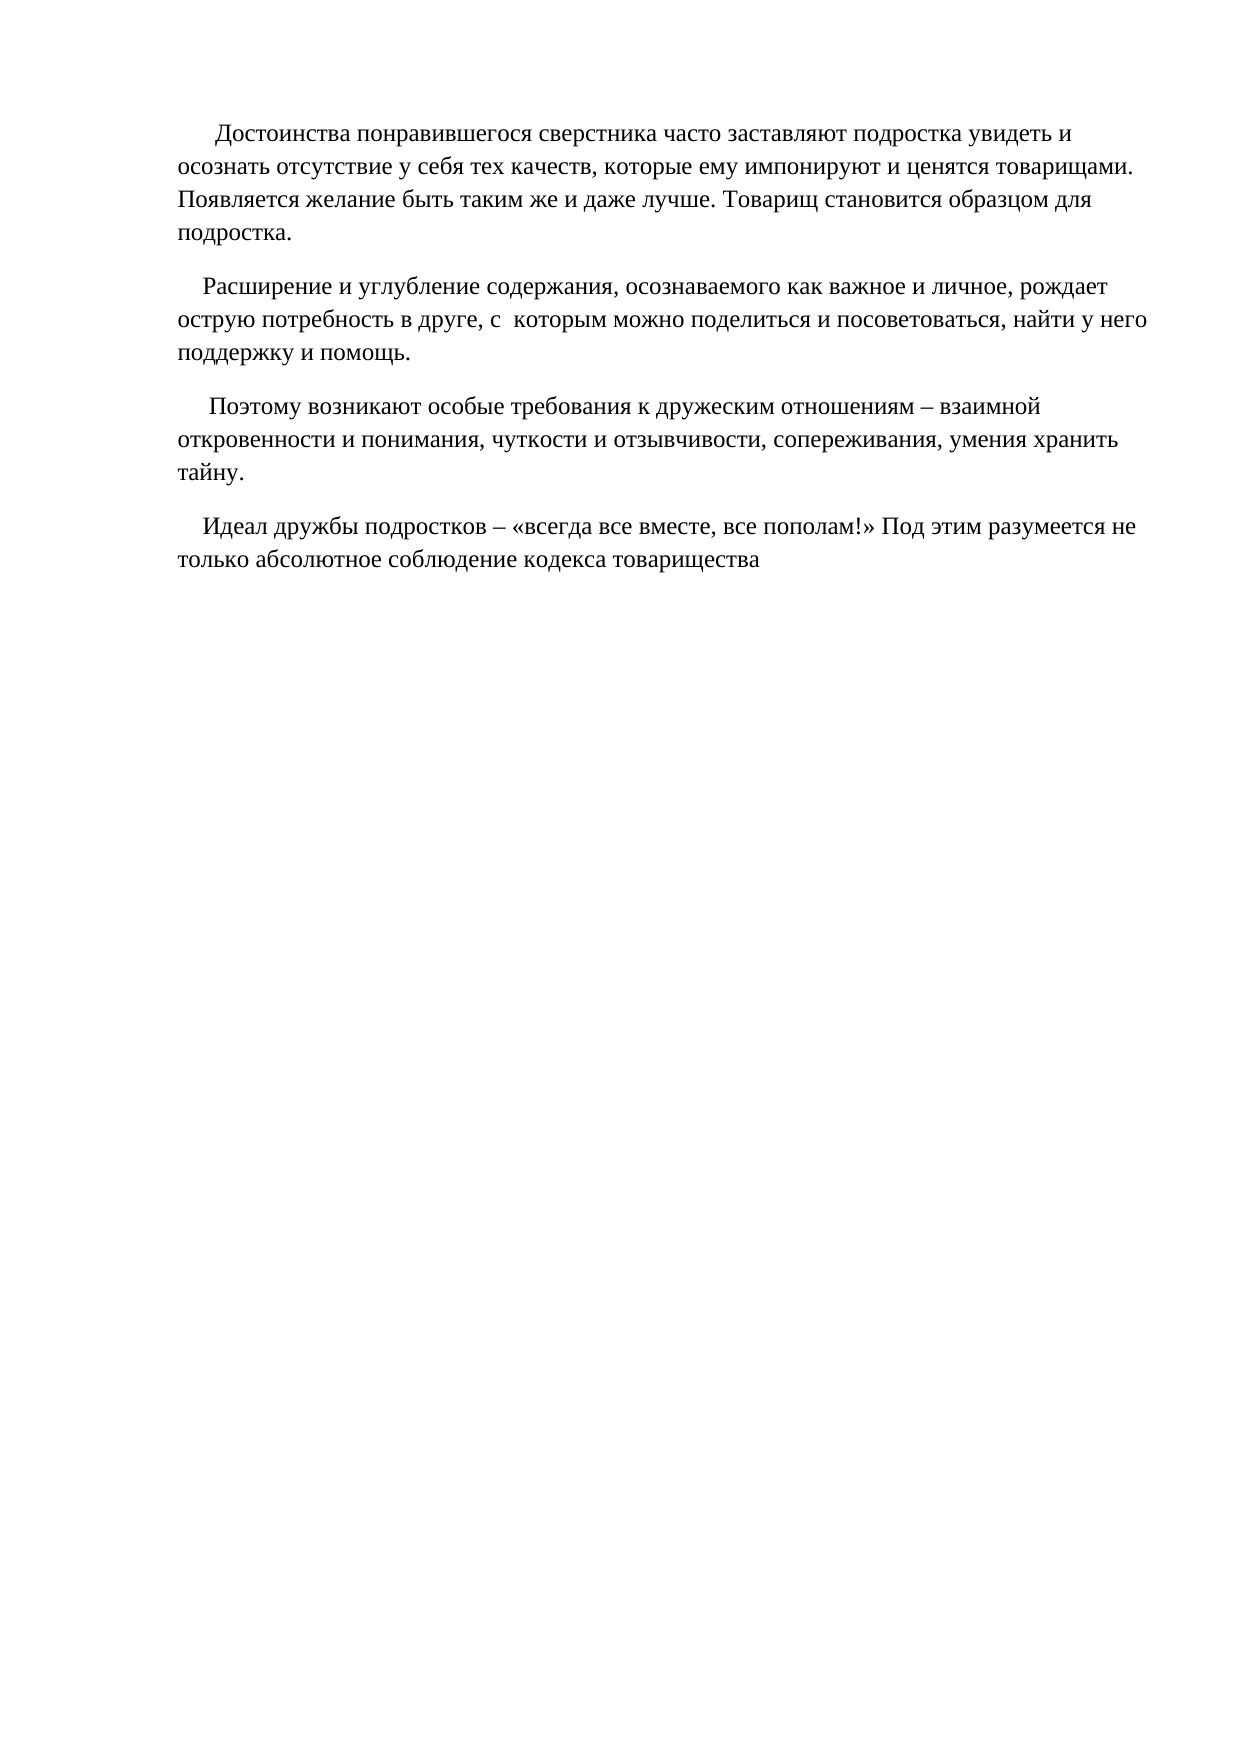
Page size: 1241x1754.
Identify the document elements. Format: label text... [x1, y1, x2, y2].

text Достоинства понравившегося сверстника часто заставляют подростка увидеть и осознать отсутствие у себя тех качеств, которые ему импонируют и ценятся товарищами. Появляется желание быть таким же и даже лучше. Товарищ становится образцом для подростка. [177, 118, 1152, 246]
text Расширение и углубление содержания, осознаваемого как важное и личное, рождает острую потребность в друге, с которым можно поделиться и посоветоваться, найти у него поддержку и помощь. [177, 271, 1152, 366]
text Идеал дружбы подростков – «всегда все вместе, все пополам!» Под этим разумеется не только абсолютное соблюдение кодекса товарищества [177, 511, 1152, 573]
text Поэтому возникают особые требования к дружеским отношениям – взаимной откровенности и понимания, чуткости и отзывчивости, сопереживания, умения хранить тайну. [177, 391, 1152, 486]
